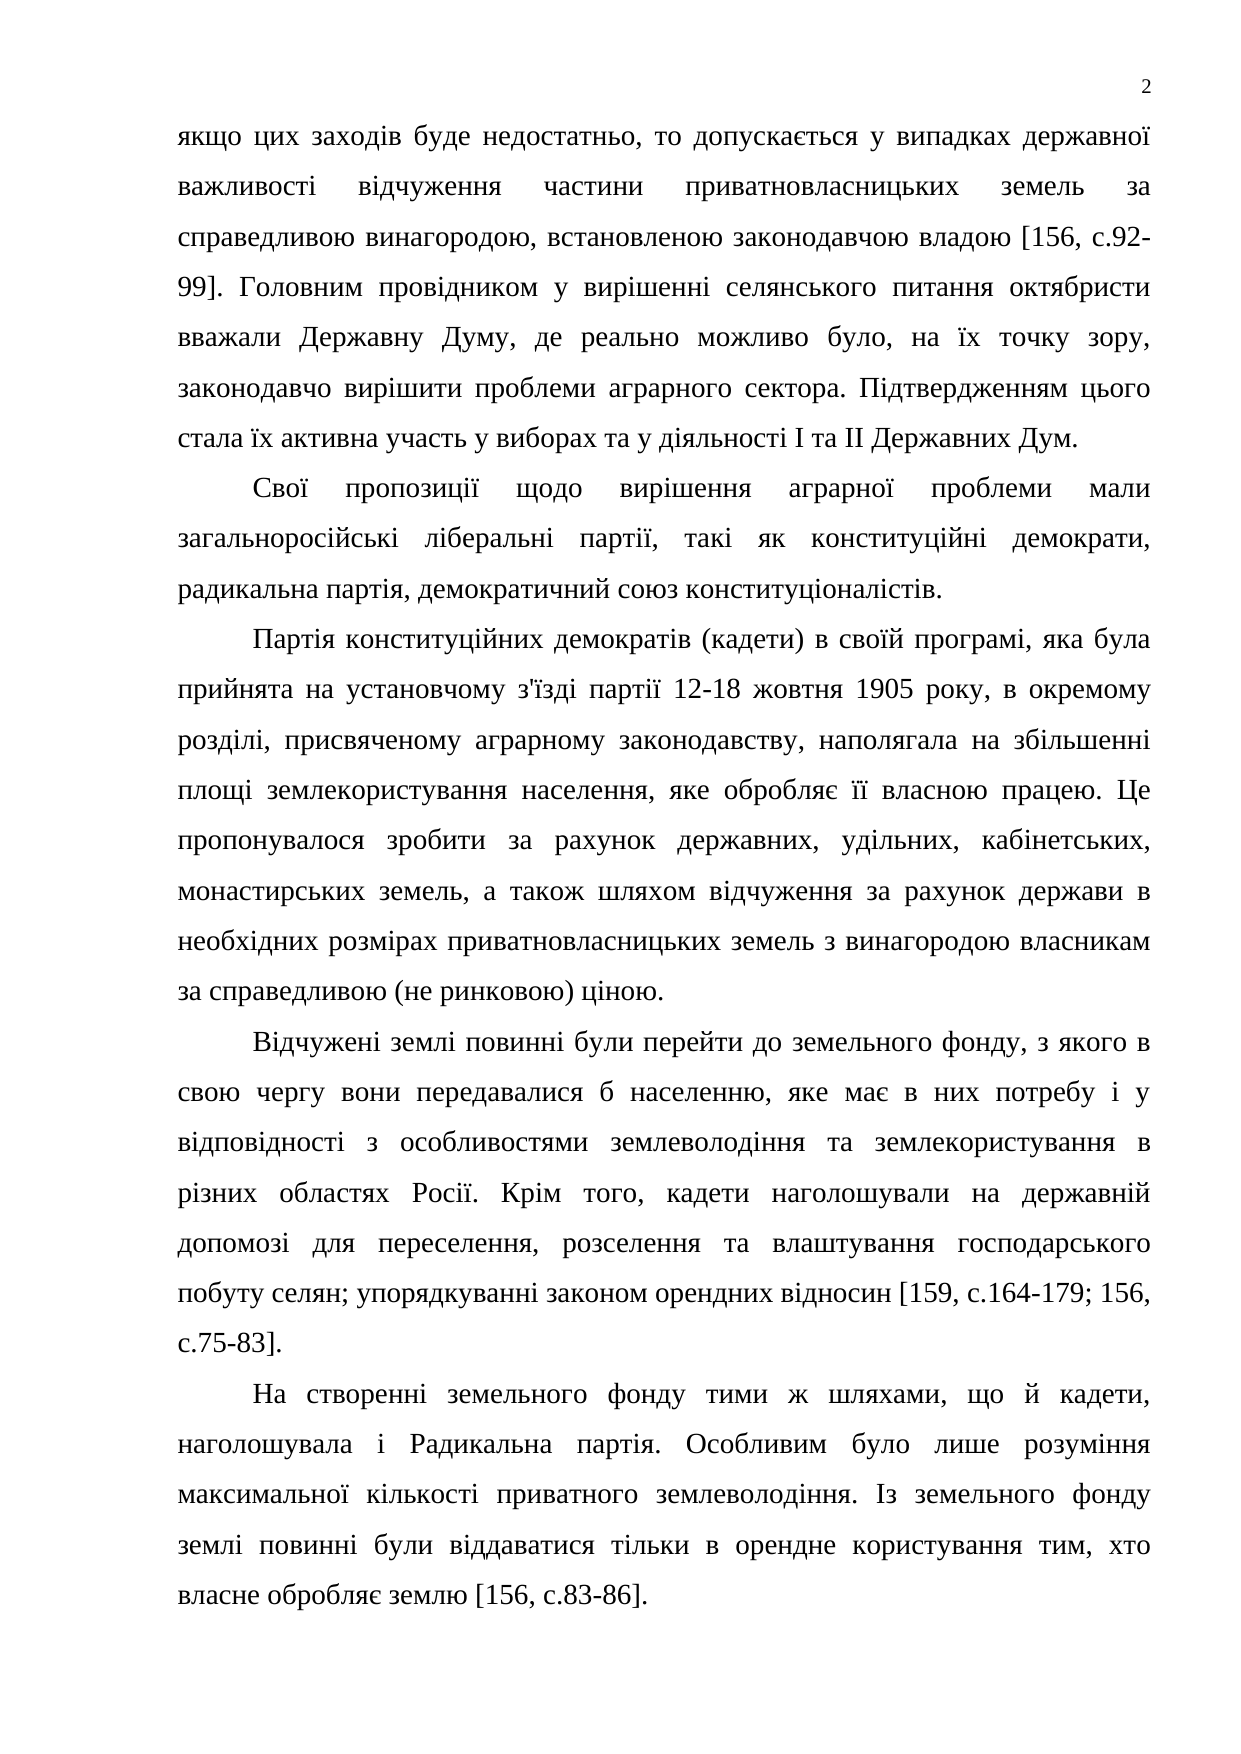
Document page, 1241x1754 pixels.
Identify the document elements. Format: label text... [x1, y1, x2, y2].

text Партія конституційних демократів (кадети) в своїй програмі, яка була прийнята на установчому з'їзді партії 12-18 жовтня 1905 року, в окремому розділі, присвяченому аграрному законодавству, наполягала на збільшенні площі землекористування населення, яке обробляє її власною працею. Це пропонувалося зробити за рахунок державних, удільних, кабінетських, монастирських земель, а також шляхом відчуження за рахунок держави в необхідних розмірах приватновласницьких земель з винагородою власникам за справедливою (не ринковою) ціною. [177, 621, 1152, 1007]
text Свої пропозиції щодо вирішення аграрної проблеми мали загальноросійські ліберальні партії, такі як конституційні демократи, радикальна партія, демократичний союз конституціоналістів. [177, 470, 1152, 604]
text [177, 118, 1152, 453]
text Відчужені землі повинні були перейти до земельного фонду, з якого в свою чергу вони передавалися б населенню, яке має в них потребу і у відповідності з особливостями землеволодіння та землекористування в різних областях Росії. Крім того, кадети наголошували на державній допомозі для переселення, розселення та влаштування господарського побуту селян; упорядкуванні законом орендних відносин [159, с.164-179; 156, с.75-83]. [177, 1024, 1152, 1359]
text На створенні земельного фонду тими ж шляхами, що й кадети, наголошувала і Радикальна партія. Особливим було лише розуміння максимальної кількості приватного землеволодіння. Із земельного фонду землі повинні були віддаватися тільки в орендне користування тим, хто власне обробляє землю [156, с.83-86]. [177, 1376, 1152, 1611]
